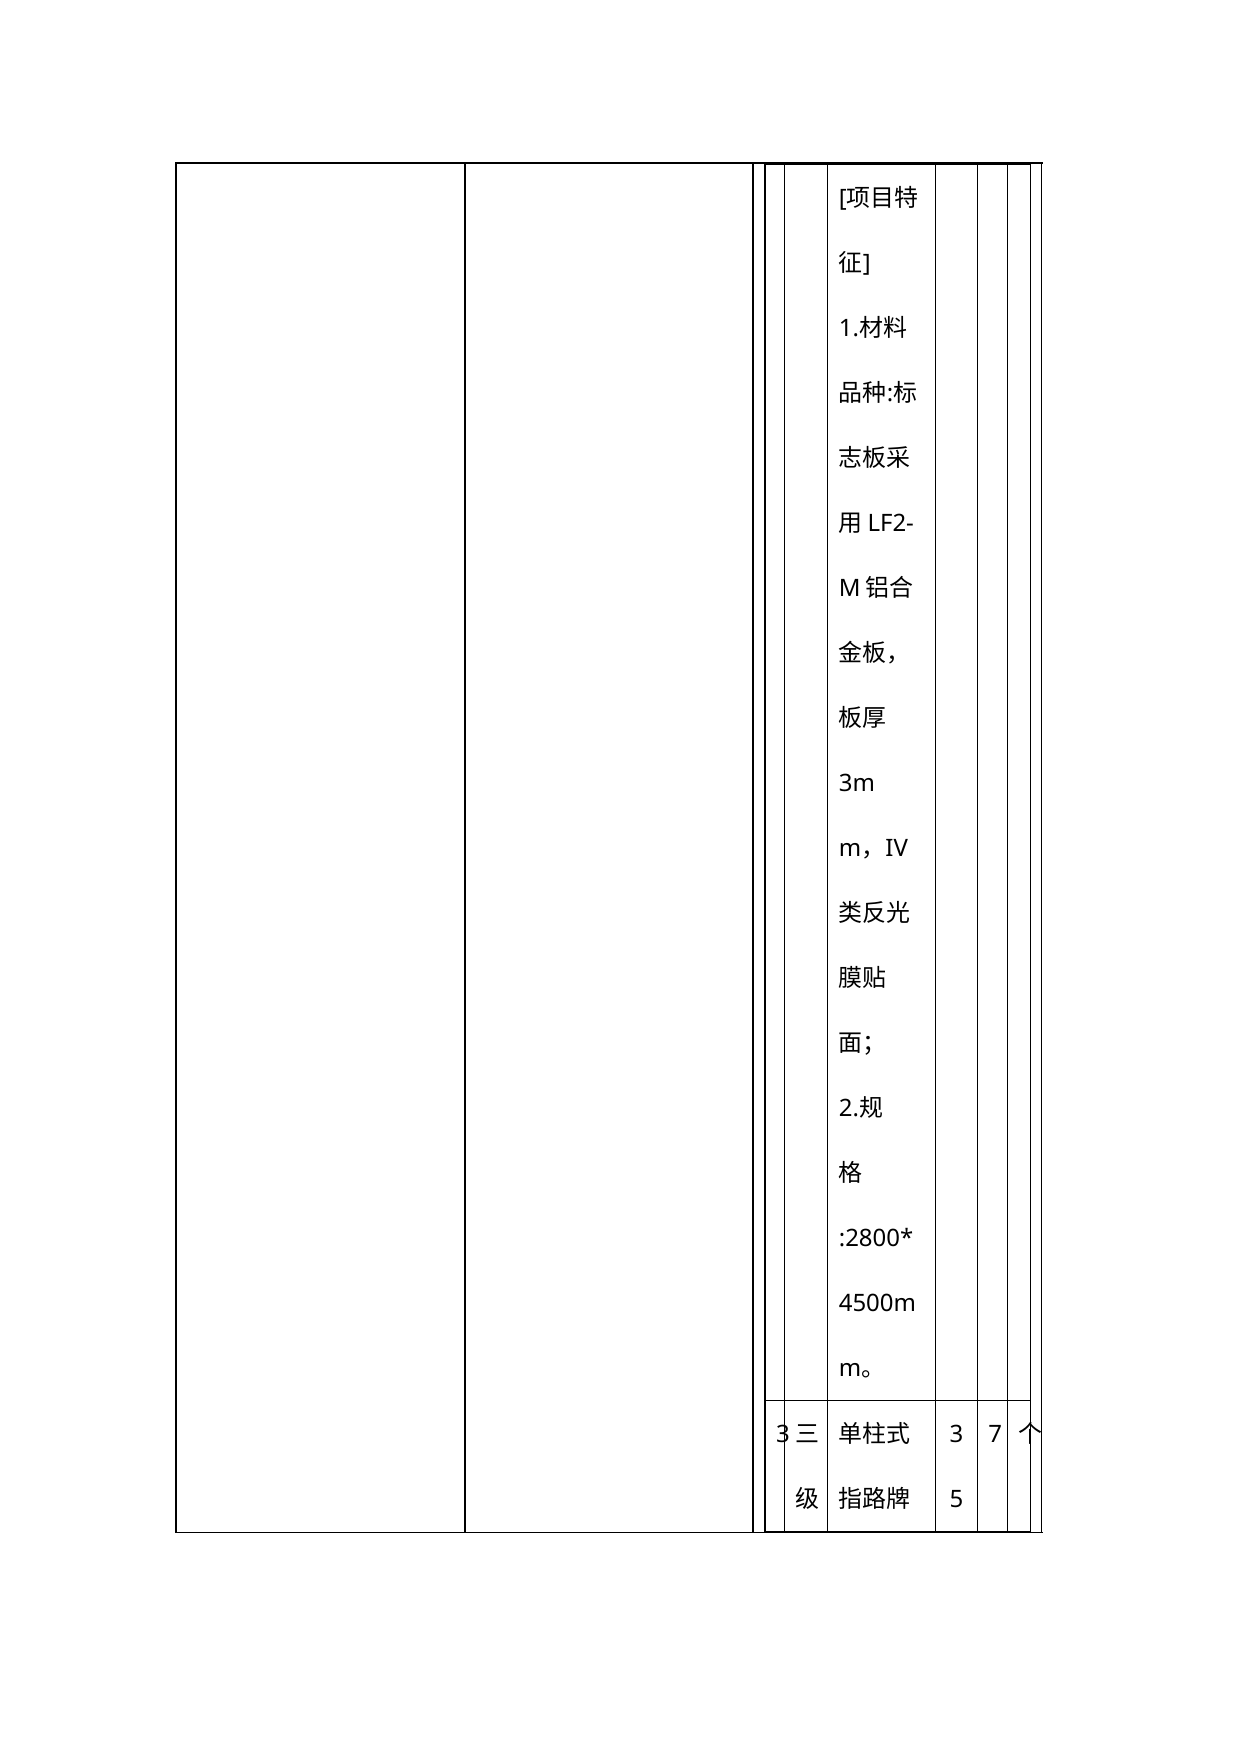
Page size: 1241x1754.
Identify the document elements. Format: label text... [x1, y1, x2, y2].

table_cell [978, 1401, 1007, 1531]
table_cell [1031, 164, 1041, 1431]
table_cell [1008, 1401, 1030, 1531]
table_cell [936, 165, 977, 1400]
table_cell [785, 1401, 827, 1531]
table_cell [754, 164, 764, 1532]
table_cell [466, 164, 752, 1532]
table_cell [828, 165, 935, 1400]
table_cell 1 [177, 164, 464, 1532]
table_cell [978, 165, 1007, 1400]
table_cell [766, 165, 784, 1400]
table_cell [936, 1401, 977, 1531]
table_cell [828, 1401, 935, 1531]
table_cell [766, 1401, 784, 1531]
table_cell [785, 165, 827, 1400]
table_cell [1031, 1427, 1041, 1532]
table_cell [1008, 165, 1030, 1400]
